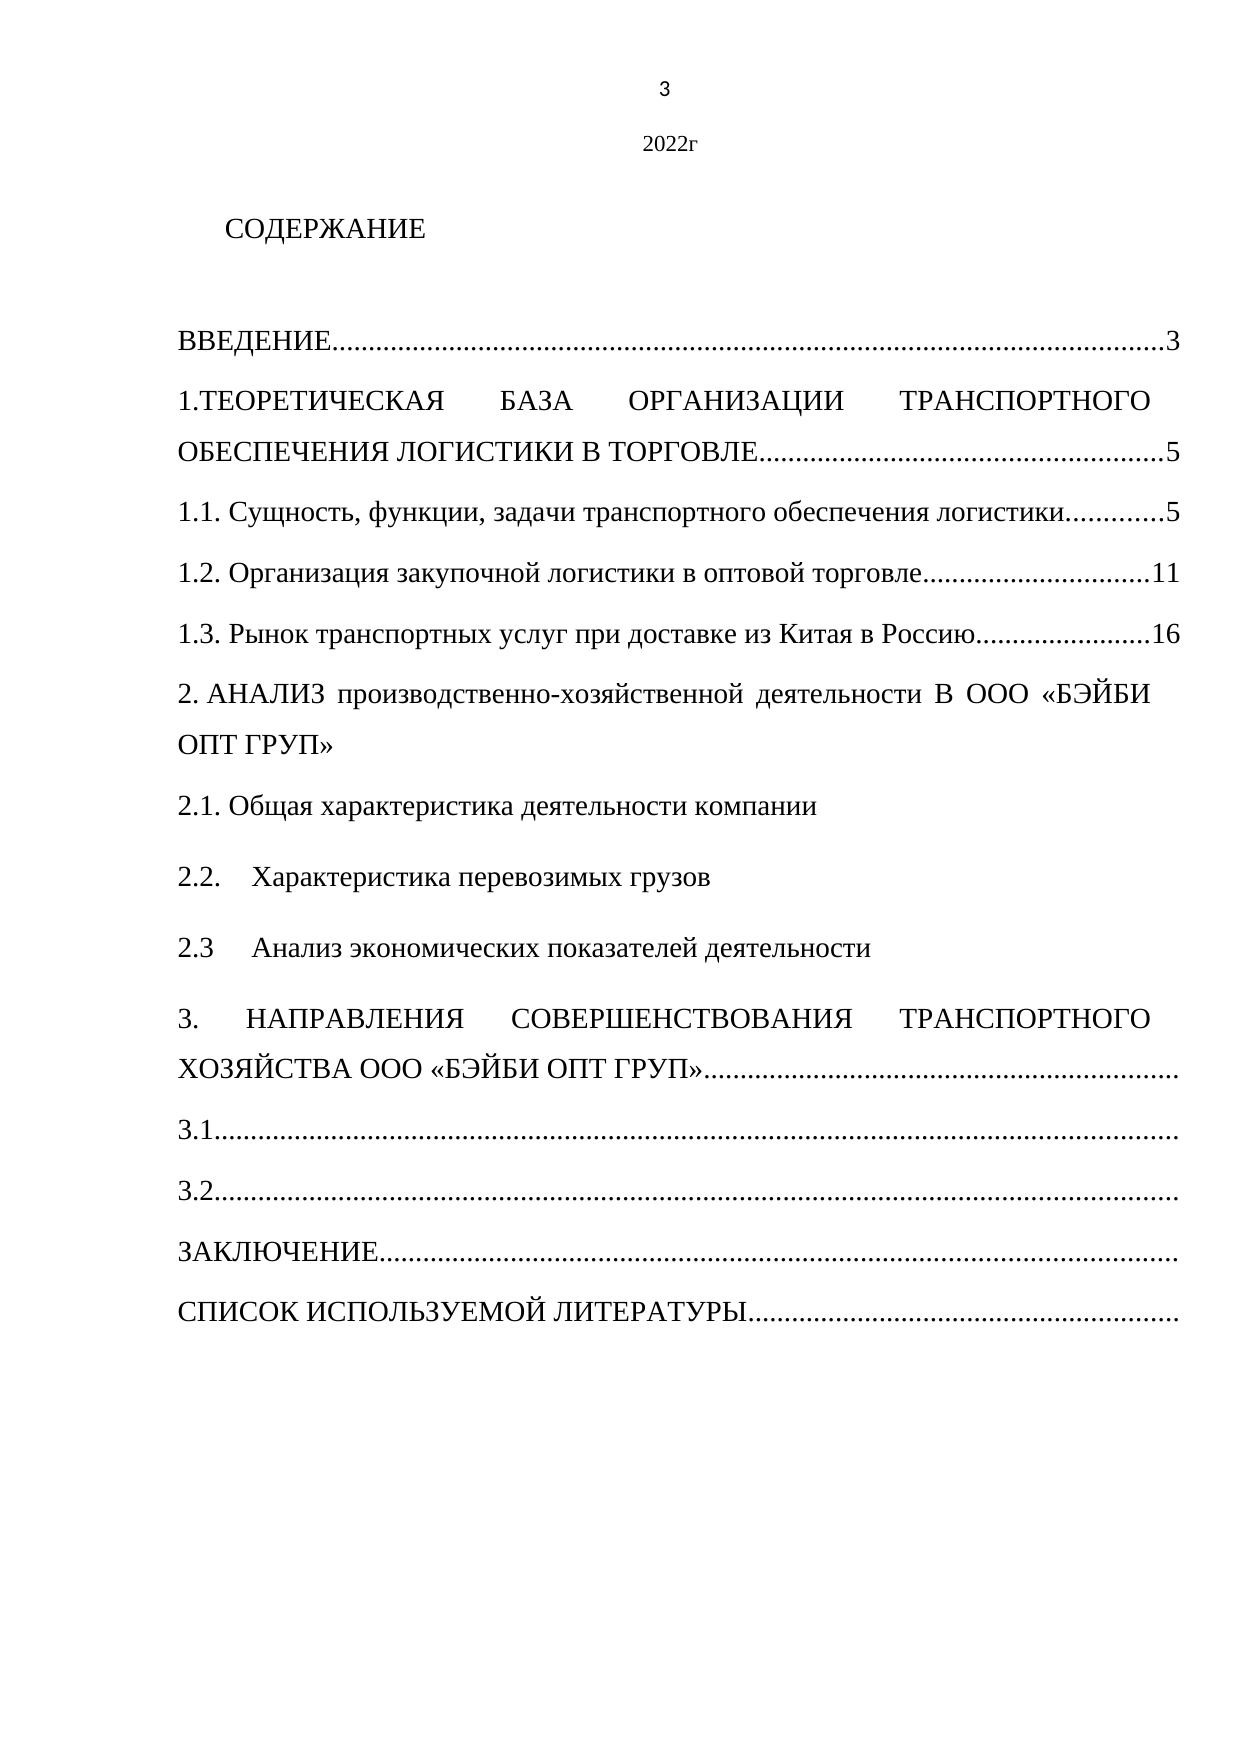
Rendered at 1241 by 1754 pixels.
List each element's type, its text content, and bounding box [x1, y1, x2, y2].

text 2022г [188, 130, 1152, 156]
text СОДЕРЖАНИЕ [177, 212, 1152, 245]
